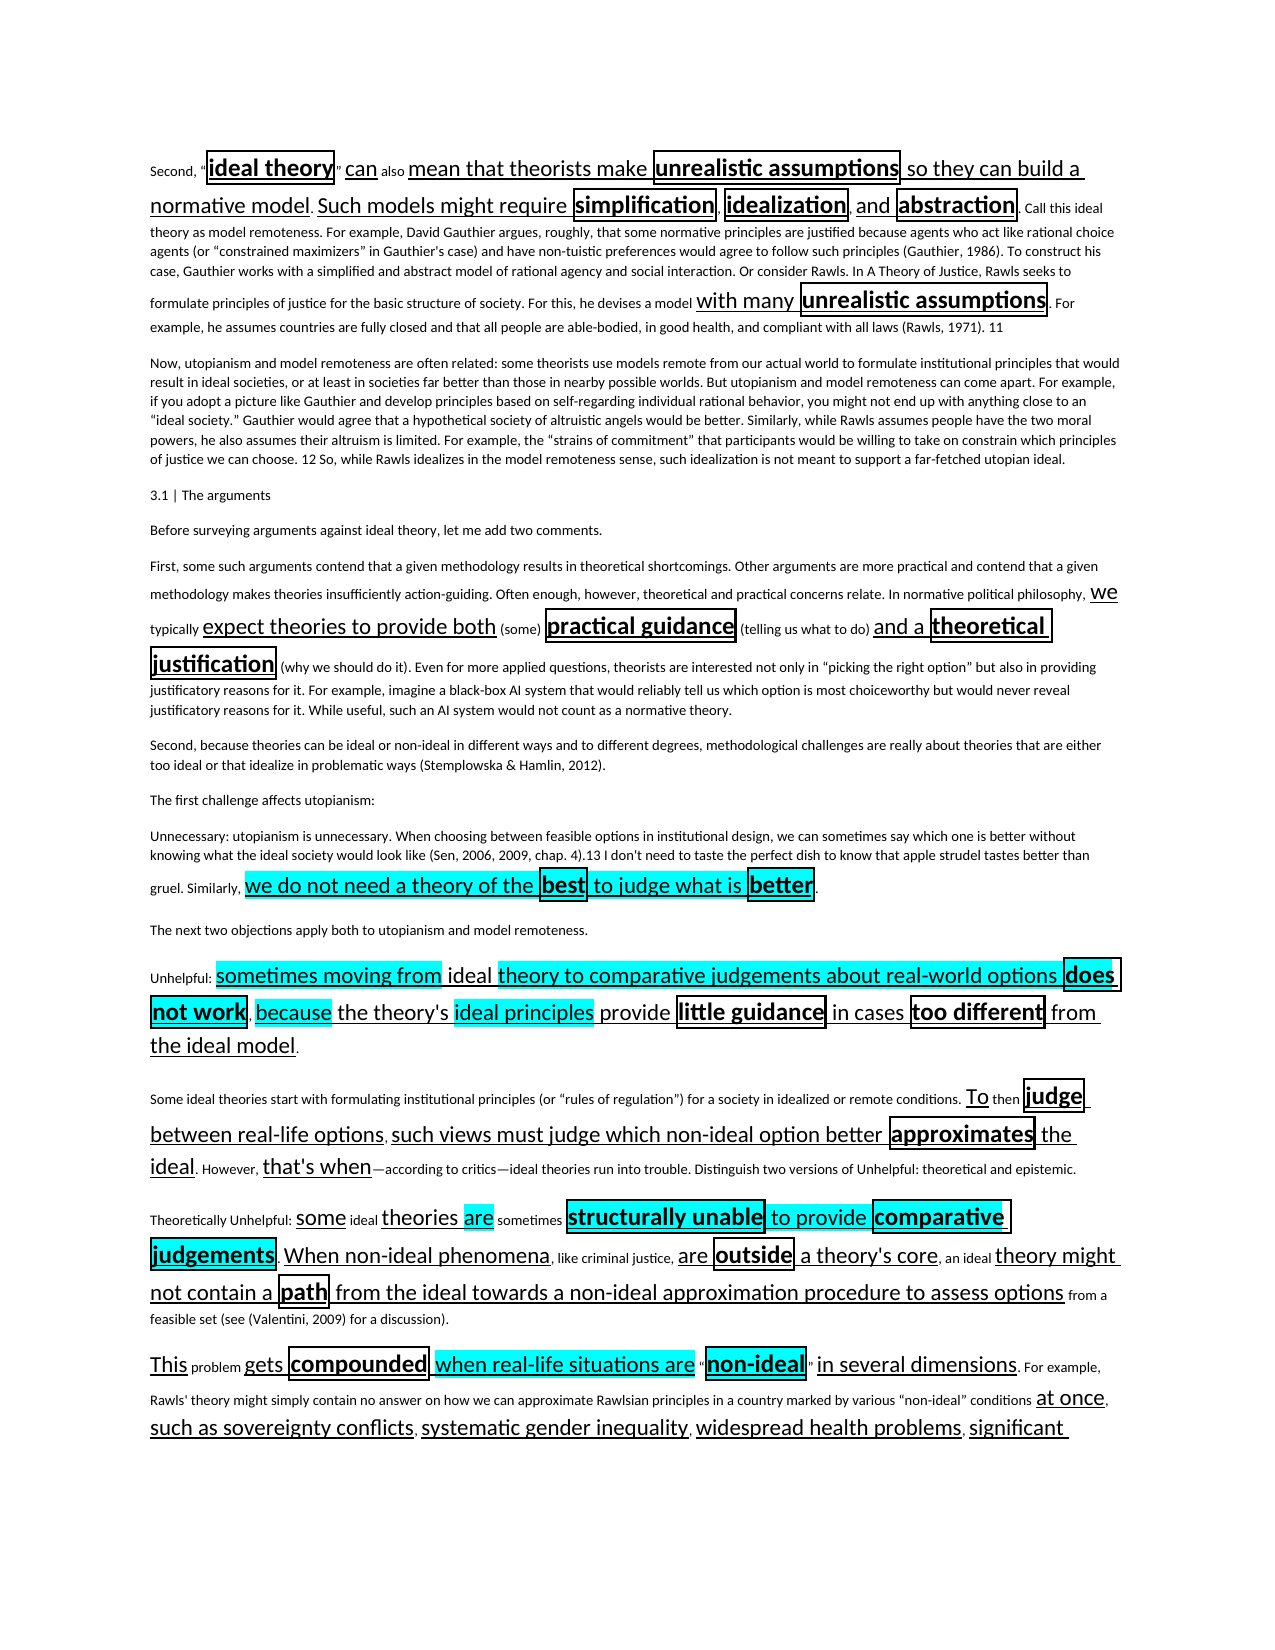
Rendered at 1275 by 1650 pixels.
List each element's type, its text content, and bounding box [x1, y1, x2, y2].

text Theoretically Unhelpful: some ideal theories are sometimes structurally unable to provide comparative judgements. When non-ideal phenomena, like criminal justice, are outside a theory's core, an ideal theory might not contain a path from the ideal towards a non-ideal approximation procedure to assess options from a feasible set (see (Valentini, 2009) for a discussion). [150, 1199, 1125, 1328]
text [150, 1346, 1125, 1441]
text Unnecessary: utopianism is unnecessary. When choosing between feasible options in institutional design, we can sometimes say which one is better without knowing what the ideal society would look like (Sen, 2006, 2009, chap. 4).13 I don't need to taste the perfect dish to know that apple strudel tastes better than gruel. Similarly, we do not need a theory of the best to judge what is better. [150, 827, 1125, 902]
text Now, utopianism and model remoteness are often related: some theorists use models remote from our actual world to formulate institutional principles that would result in ideal societies, or at least in societies far better than those in nearby possible worlds. But utopianism and model remoteness can come apart. For example, if you adopt a picture like Gauthier and develop principles based on self-regarding individual rational behavior, you might not end up with anything close to an “ideal society.” Gauthier would agree that a hypothetical society of altruistic angels would be better. Similarly, while Rawls assumes people have the two moral powers, he also assumes their altruism is limited. For example, the “strains of commitment” that participants would be willing to take on constrain which principles of justice we can choose. 12 So, while Rawls idealizes in the model remoteness sense, such idealization is not meant to support a far-fetched utopian ideal. [150, 354, 1125, 468]
text Second, because theories can be ideal or non-ideal in different ways and to different degrees, methodological challenges are really about theories that are either too ideal or that idealize in problematic ways (Stemplowska & Hamlin, 2012). [150, 737, 1125, 774]
text Unhelpful: sometimes moving from ideal theory to comparative judgements about real-world options does not work, because the theory's ideal principles provide little guidance in cases too different from the ideal model. [150, 957, 1125, 1059]
text Before surveying arguments against ideal theory, let me add two comments. [150, 522, 1125, 539]
text 3.1 | The arguments [150, 486, 1125, 504]
text The next two objections apply both to utopianism and model remoteness. [150, 921, 1125, 939]
text Second, “ideal theory” can also mean that theorists make unrealistic assumptions so they can build a normative model. Such models might require simplification, idealization, and abstraction. Call this ideal theory as model remoteness. For example, David Gauthier argues, roughly, that some normative principles are justified because agents who act like rational choice agents (or “constrained maximizers” in Gauthier's case) and have non-tuistic preferences would agree to follow such principles (Gauthier, 1986). To construct his case, Gauthier works with a simplified and abstract model of rational agency and social interaction. Or consider Rawls. In A Theory of Justice, Rawls seeks to formulate principles of justice for the basic structure of society. For this, he devises a model with many unrealistic assumptions. For example, he assumes countries are fully closed and that all people are able-bodied, in good health, and compliant with all laws (Rawls, 1971). 11 [150, 150, 1125, 336]
text Some ideal theories start with formulating institutional principles (or “rules of regulation”) for a society in idealized or remote conditions. To then judge between real-life options, such views must judge which non-ideal option better approximates the ideal. However, that's when—according to critics—ideal theories run into trouble. Distinguish two versions of Unhelpful: theoretical and epistemic. [150, 1078, 1125, 1181]
text First, some such arguments contend that a given methodology results in theoretical shortcomings. Other arguments are more practical and contend that a given methodology makes theories insufficiently action-guiding. Often enough, however, theoretical and practical concerns relate. In normative political philosophy, we typically expect theories to provide both (some) practical guidance (telling us what to do) and a theoretical justification (why we should do it). Even for more applied questions, theorists are interested not only in “picking the right option” but also in providing justificatory reasons for it. For example, imagine a black-box AI system that would reliably tell us which option is most choiceworthy but would never reveal justificatory reasons for it. While useful, such an AI system would not count as a normative theory. [150, 557, 1125, 719]
text The first challenge affects utopianism: [150, 792, 1125, 809]
